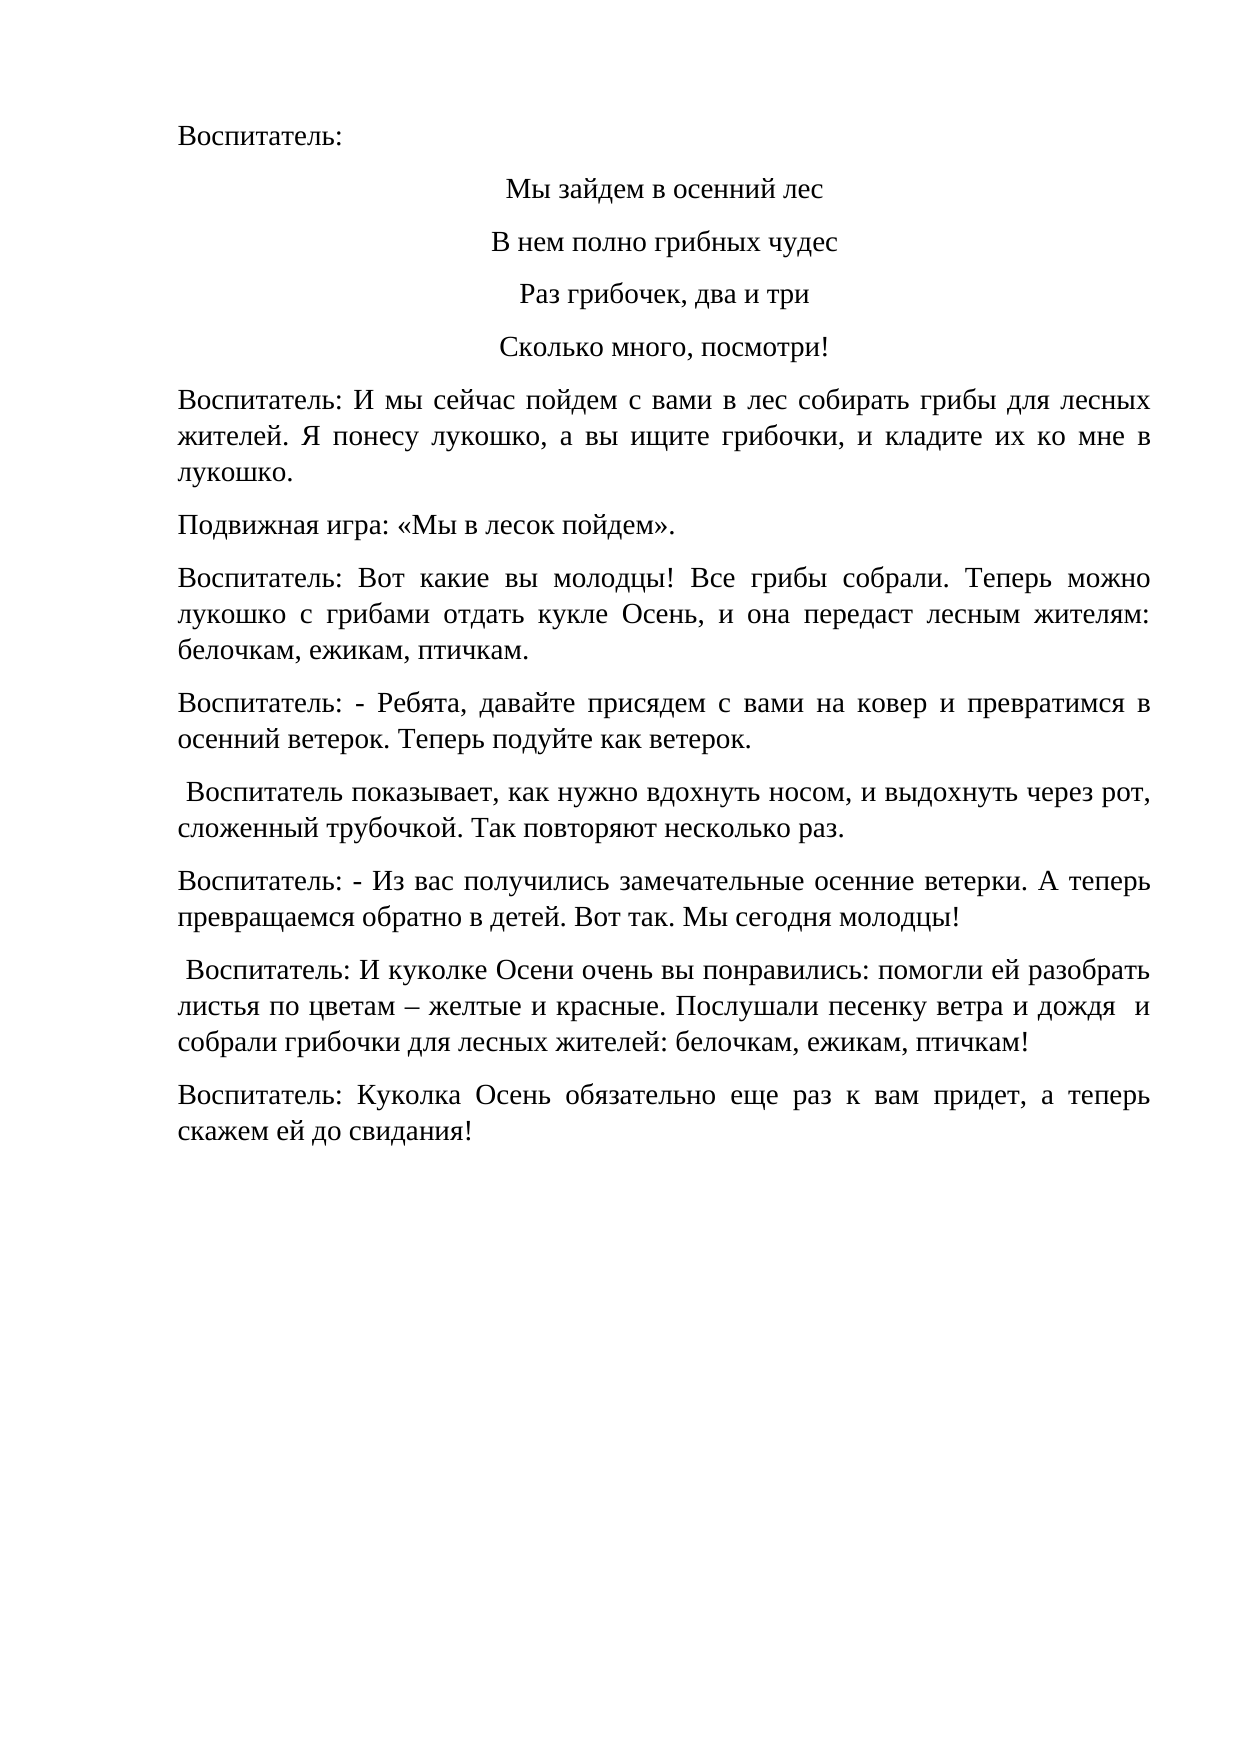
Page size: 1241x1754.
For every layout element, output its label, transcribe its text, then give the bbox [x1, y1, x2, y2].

text Воспитатель: [177, 118, 1152, 152]
text Воспитатель: Куколка Осень обязательно еще раз к вам придет, а теперь скажем ей до свидания! [177, 1077, 1152, 1147]
text В нем полно грибных чудес [177, 224, 1152, 257]
text Сколько много, посмотри! [177, 329, 1152, 363]
text Воспитатель: - Ребята, давайте присядем с вами на ковер и превратимся в осенний ветерок. Теперь подуйте как ветерок. [177, 685, 1152, 755]
text Воспитатель: И куколке Осени очень вы понравились: помогли ей разобрать листья по цветам – желтые и красные. Послушали песенку ветра и дождя и собрали грибочки для лесных жителей: белочкам, ежикам, птичкам! [177, 952, 1152, 1058]
text Воспитатель: И мы сейчас пойдем с вами в лес собирать грибы для лесных жителей. Я понесу лукошко, а вы ищите грибочки, и кладите их ко мне в лукошко. [177, 382, 1152, 488]
text Воспитатель: Вот какие вы молодцы! Все грибы собрали. Теперь можно лукошко с грибами отдать кукле Осень, и она передаст лесным жителям: белочкам, ежикам, птичкам. [177, 560, 1152, 666]
text Подвижная игра: «Мы в лесок пойдем». [177, 507, 1152, 541]
text Воспитатель: - Из вас получились замечательные осенние ветерки. А теперь превращаемся обратно в детей. Вот так. Мы сегодня молодцы! [177, 863, 1152, 933]
text Воспитатель показывает, как нужно вдохнуть носом, и выдохнуть через рот, сложенный трубочкой. Так повторяют несколько раз. [177, 774, 1152, 844]
text Мы зайдем в осенний лес [177, 171, 1152, 204]
text Раз грибочек, два и три [177, 277, 1152, 310]
